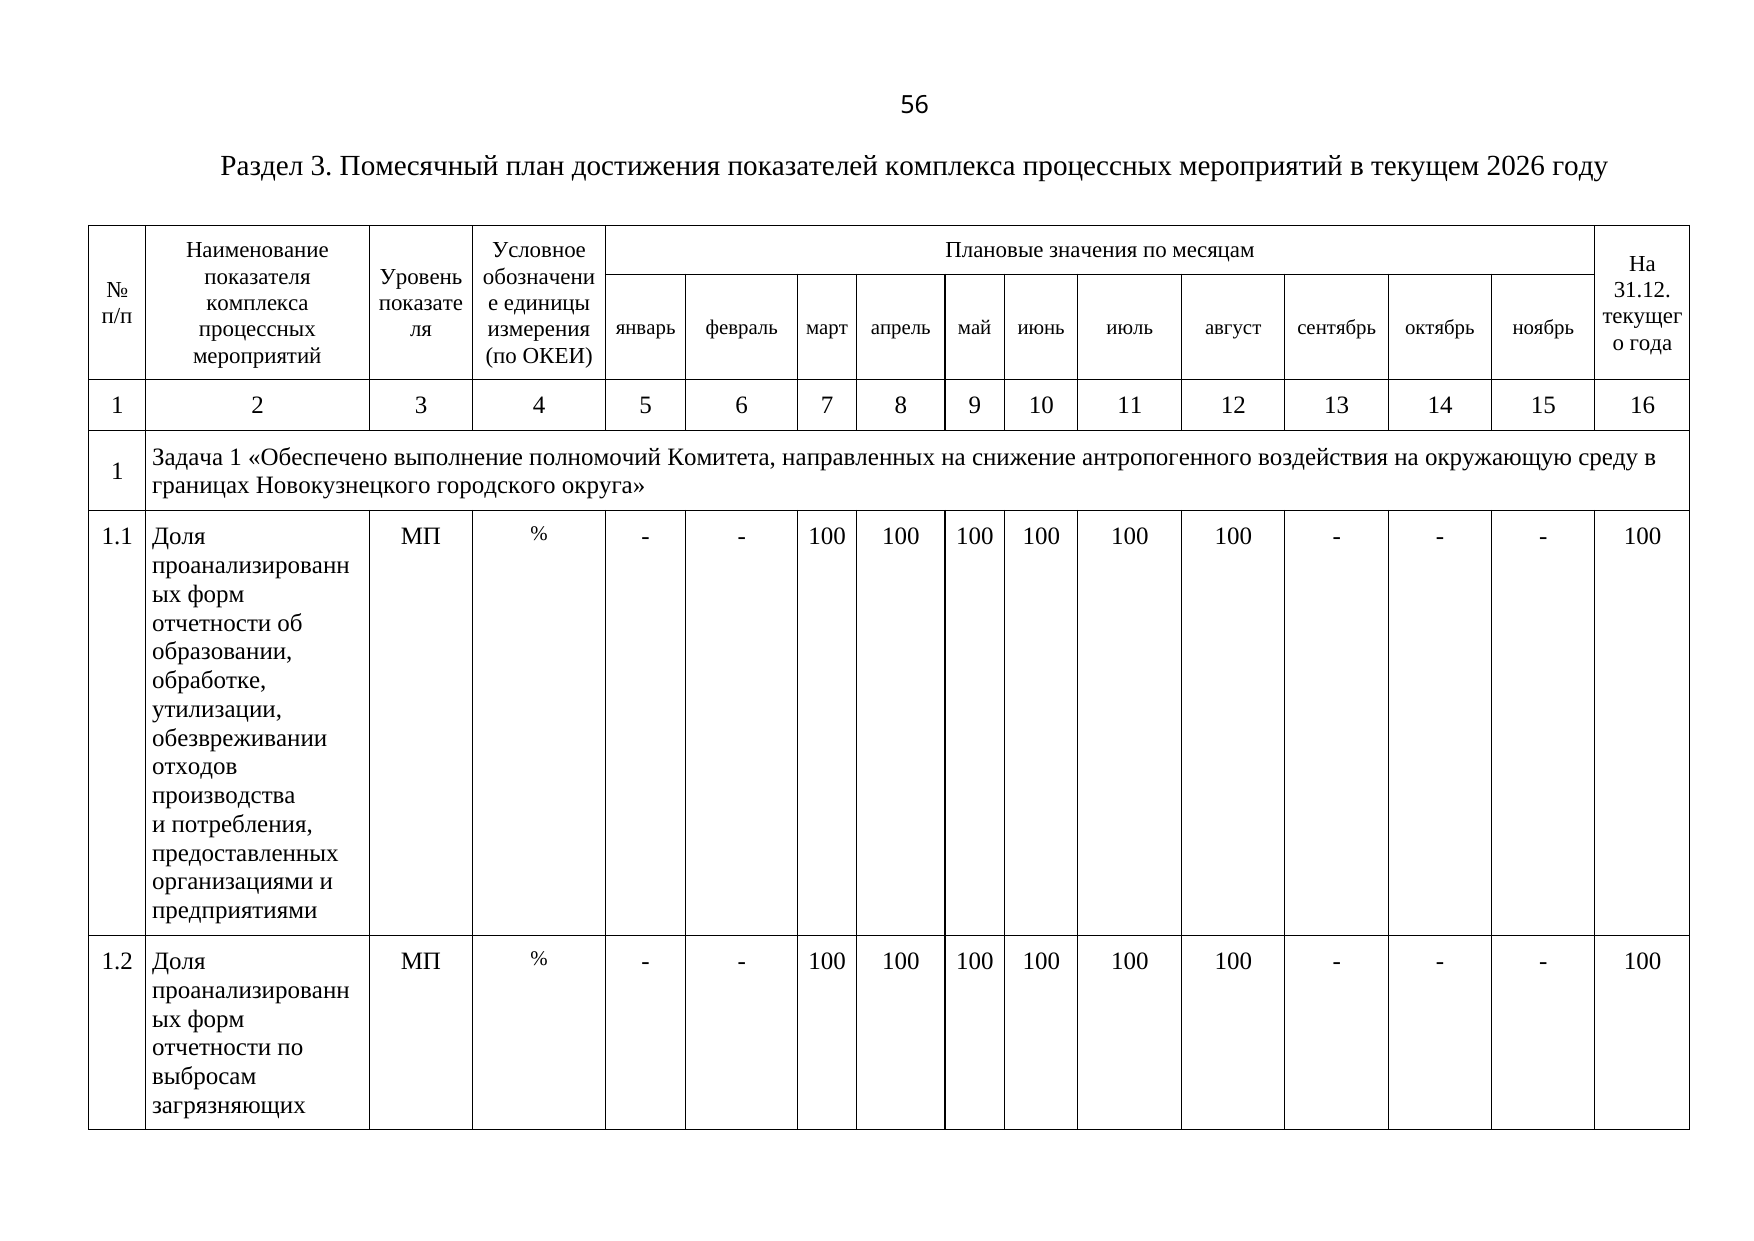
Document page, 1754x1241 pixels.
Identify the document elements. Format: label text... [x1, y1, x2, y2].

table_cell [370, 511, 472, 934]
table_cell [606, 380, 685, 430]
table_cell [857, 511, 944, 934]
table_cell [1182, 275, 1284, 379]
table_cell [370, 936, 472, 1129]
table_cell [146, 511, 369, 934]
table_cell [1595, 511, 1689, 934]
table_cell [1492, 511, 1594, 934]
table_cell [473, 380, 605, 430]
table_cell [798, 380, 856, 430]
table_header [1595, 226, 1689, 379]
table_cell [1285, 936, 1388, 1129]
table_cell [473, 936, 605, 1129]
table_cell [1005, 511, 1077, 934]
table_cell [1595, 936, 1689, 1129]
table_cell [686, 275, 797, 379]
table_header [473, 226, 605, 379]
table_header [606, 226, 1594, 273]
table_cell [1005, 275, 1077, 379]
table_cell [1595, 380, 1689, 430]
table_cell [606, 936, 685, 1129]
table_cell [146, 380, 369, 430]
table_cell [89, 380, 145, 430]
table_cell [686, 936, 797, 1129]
text Раздел 3. Помесячный план достижения показателей комплекса процессных мероприятий в текущем 2026 году [193, 148, 1636, 181]
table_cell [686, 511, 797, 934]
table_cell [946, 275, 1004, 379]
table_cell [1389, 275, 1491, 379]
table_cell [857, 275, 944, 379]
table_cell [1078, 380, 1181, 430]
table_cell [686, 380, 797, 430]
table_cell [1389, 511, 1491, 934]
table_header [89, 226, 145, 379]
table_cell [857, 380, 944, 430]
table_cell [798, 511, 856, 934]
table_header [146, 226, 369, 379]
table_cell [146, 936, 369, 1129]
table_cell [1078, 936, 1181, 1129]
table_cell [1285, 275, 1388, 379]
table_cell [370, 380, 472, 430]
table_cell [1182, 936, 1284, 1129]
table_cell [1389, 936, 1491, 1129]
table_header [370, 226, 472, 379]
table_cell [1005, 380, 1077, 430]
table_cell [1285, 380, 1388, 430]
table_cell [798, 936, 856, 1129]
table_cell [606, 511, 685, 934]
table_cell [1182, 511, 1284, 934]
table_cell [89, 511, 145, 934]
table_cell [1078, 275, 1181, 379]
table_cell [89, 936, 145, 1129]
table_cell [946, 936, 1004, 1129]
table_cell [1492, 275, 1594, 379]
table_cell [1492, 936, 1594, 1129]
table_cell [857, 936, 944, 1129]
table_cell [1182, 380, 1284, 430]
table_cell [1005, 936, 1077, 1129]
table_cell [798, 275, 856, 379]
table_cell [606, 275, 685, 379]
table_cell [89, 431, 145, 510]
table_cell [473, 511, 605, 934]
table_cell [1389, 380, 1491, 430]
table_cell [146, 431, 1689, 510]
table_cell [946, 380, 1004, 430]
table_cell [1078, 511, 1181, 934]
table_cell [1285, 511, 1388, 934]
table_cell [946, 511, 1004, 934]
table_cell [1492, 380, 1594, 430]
